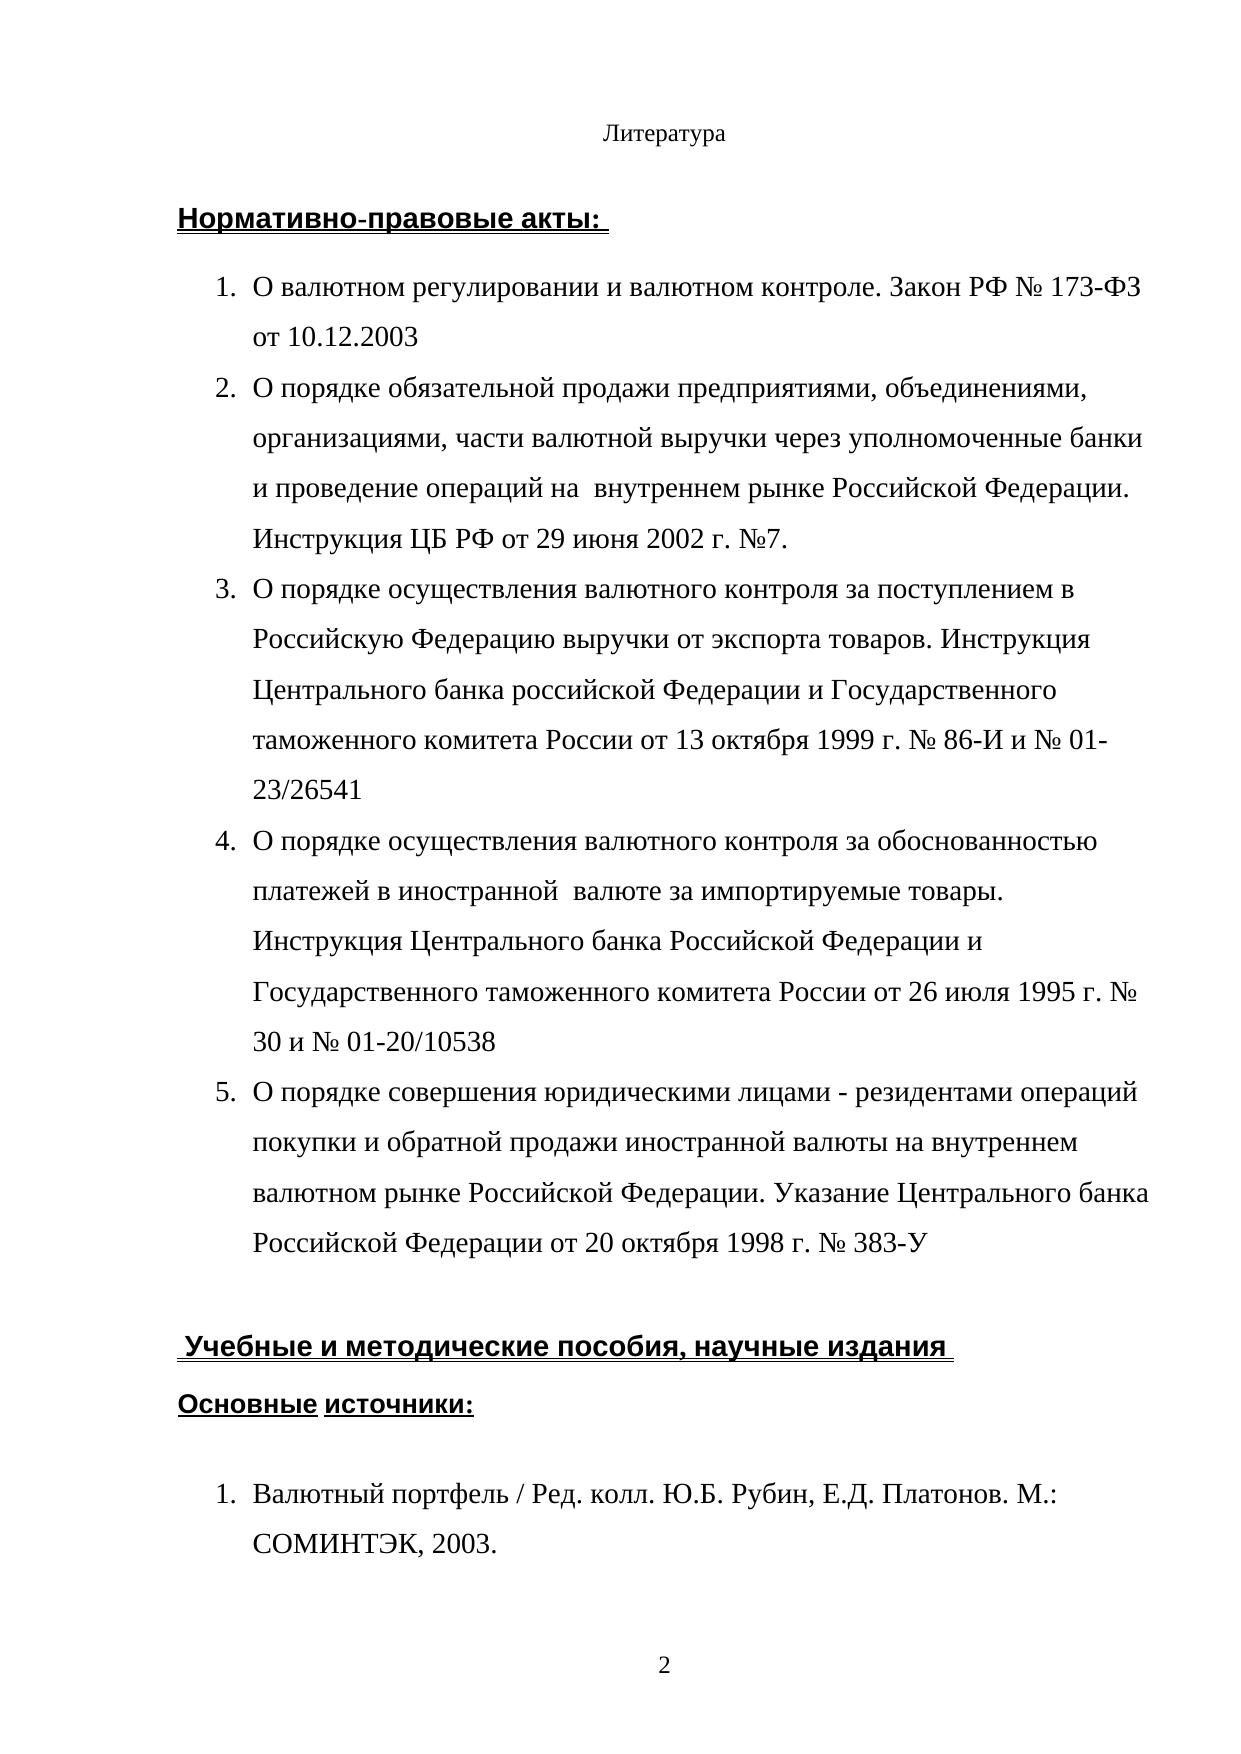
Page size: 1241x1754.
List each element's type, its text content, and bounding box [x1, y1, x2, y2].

subtitle Основные источники: [177, 1388, 1152, 1419]
subtitle Учебные и методические пособия, научные издания [177, 1329, 1152, 1363]
list О порядке совершения юридическими лицами - резидентами операций покупки и обратной продажи иностранной валюты на внутреннем валютном рынке Российской Федерации. Указание Центрального банка Российской Федерации от 20 октября 1998 г. № 383-У [215, 1074, 1152, 1259]
list Валютный портфель / Ред. колл. Ю.Б. Рубин, Е.Д. Платонов. М.: СОМИНТЭК, 2003. [215, 1476, 1152, 1559]
list О порядке осуществления валютного контроля за обоснованностью платежей в иностранной валюте за импортируемые товары. Инструкция Центрального банка Российской Федерации и Государственного таможенного комитета России от 26 июля 1995 г. № 30 и № 01-20/10538 [215, 823, 1152, 1057]
list О валютном регулировании и валютном контроле. Закон РФ № 173-ФЗ от 10.12.2003 [215, 269, 1152, 353]
subtitle Нормативно-правовые акты: [177, 201, 1152, 234]
subtitle Литература [177, 118, 1152, 147]
list О порядке осуществления валютного контроля за поступлением в Российскую Федерацию выручки от экспорта товаров. Инструкция Центрального банка российской Федерации и Государственного таможенного комитета России от 13 октября 1999 г. № 86-И и № 01-23/26541 [215, 571, 1152, 806]
list О порядке обязательной продажи предприятиями, объединениями, организациями, части валютной выручки через уполномоченные банки и проведение операций на внутреннем рынке Российской Федерации. Инструкция ЦБ РФ от 29 июня 2002 г. №7. [215, 370, 1152, 554]
